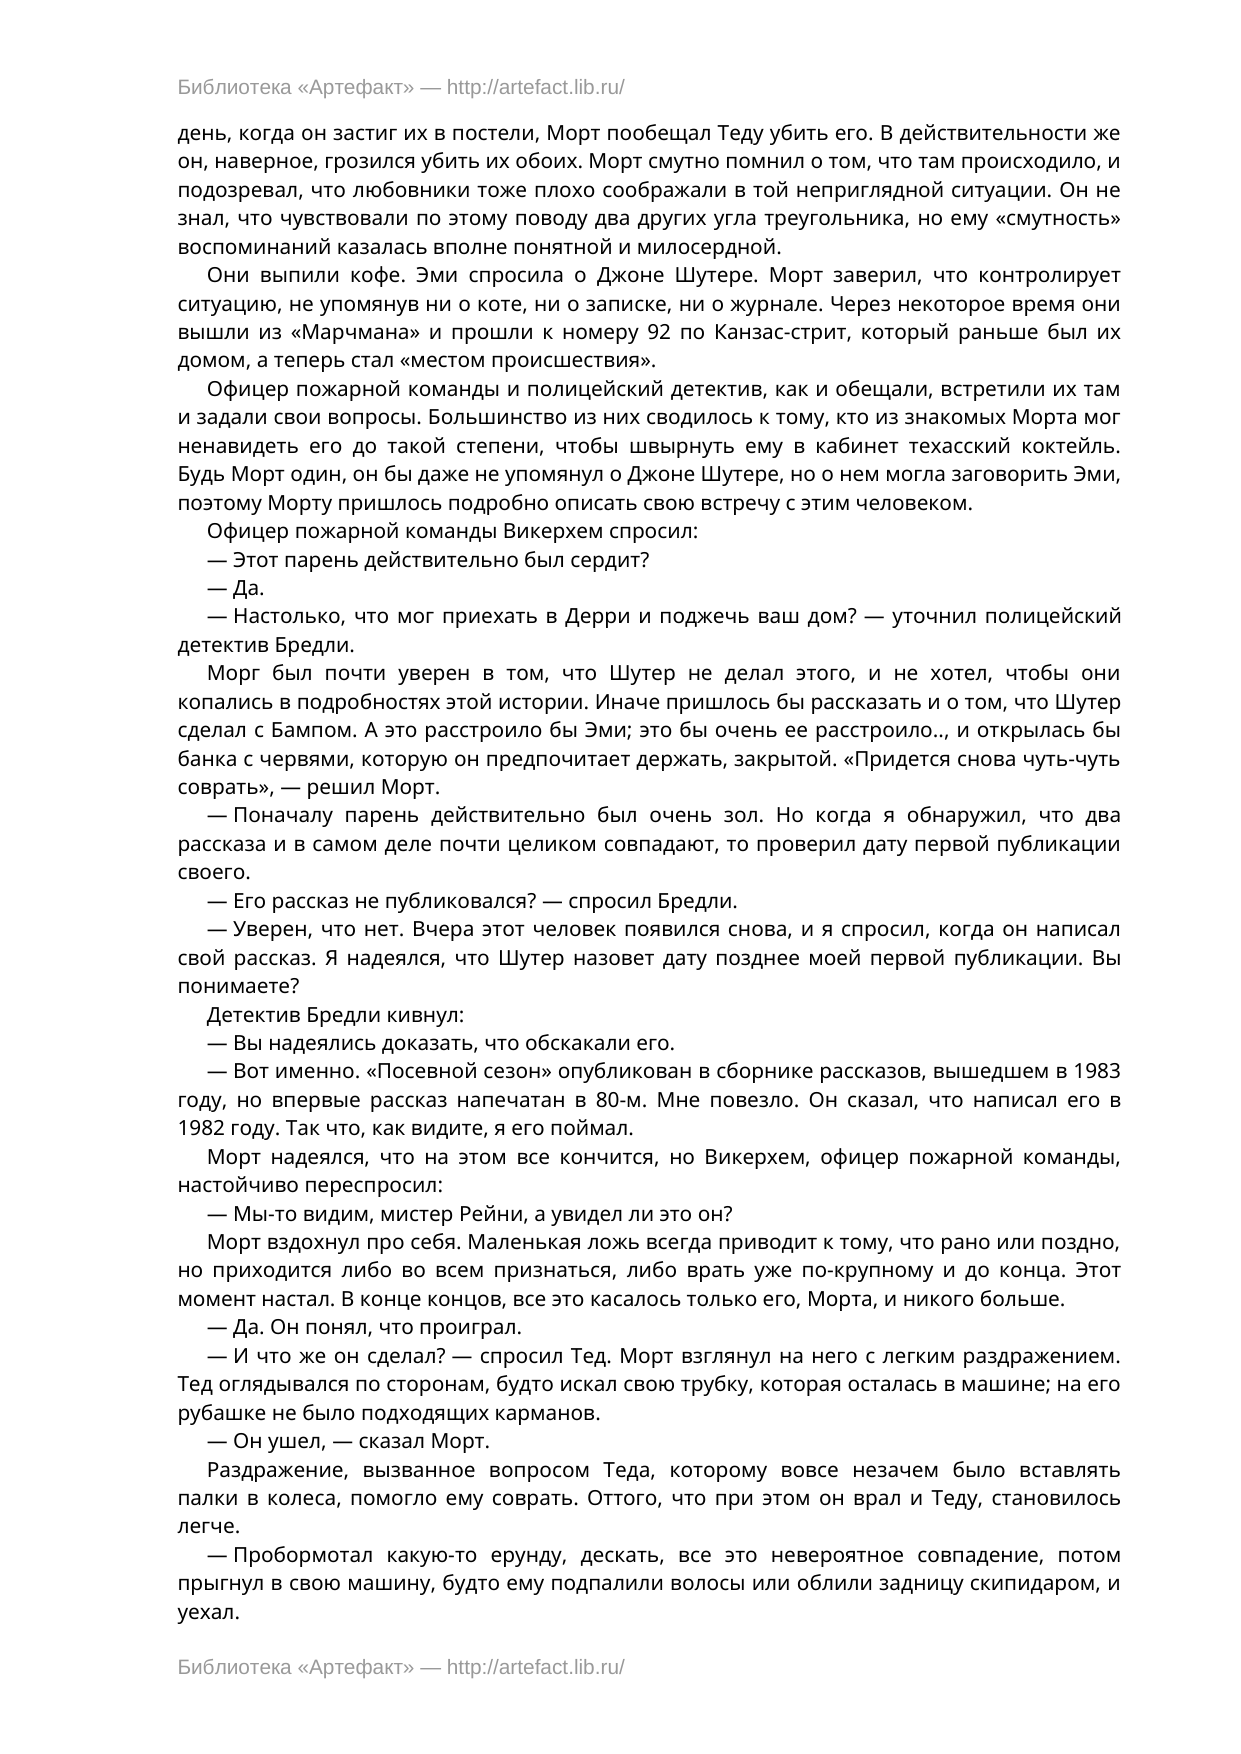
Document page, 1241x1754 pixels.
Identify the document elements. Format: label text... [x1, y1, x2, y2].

text Офицер пожарной команды и полицейский детектив, как и обещали, встретили их там и задали свои вопросы. Большинство из них сводилось к тому, кто из знакомых Морта мог ненавидеть его до такой степени, чтобы швырнуть ему в кабинет техасский коктейль. Будь Морт один, он бы даже не упомянул о Джоне Шутере, но о нем могла заговорить Эми, поэтому Морту пришлось подробно описать свою встречу с этим человеком. [177, 374, 1122, 516]
text Детектив Бредли кивнул: [177, 1000, 1122, 1028]
text Морт надеялся, что на этом все кончится, но Викерхем, офицер пожарной команды, настойчиво переспросил: [177, 1142, 1122, 1199]
text — Вот именно. «Посевной сезон» опубликован в сборнике рассказов, вышедшем в 1983 году, но впервые рассказ напечатан в 80-м. Мне повезло. Он сказал, что написал его в 1982 году. Так что, как видите, я его поймал. [177, 1057, 1122, 1142]
text — Уверен, что нет. Вчера этот человек появился снова, и я спросил, когда он написал свой рассказ. Я надеялся, что Шутер назовет дату позднее моей первой публикации. Вы понимаете? [177, 914, 1122, 1000]
text — Вы надеялись доказать, что обскакали его. [177, 1028, 1122, 1057]
text — Он ушел, — сказал Морт. [177, 1426, 1122, 1455]
text — Настолько, что мог приехать в Дерри и поджечь ваш дом? — уточнил полицейский детектив Бредли. [177, 602, 1122, 658]
text Морг был почти уверен в том, что Шутер не делал этого, и не хотел, чтобы они копались в подробностях этой истории. Иначе пришлось бы рассказать и о том, что Шутер сделал с Бампом. А это расстроило бы Эми; это бы очень ее расстроило.., и открылась бы банка с червями, которую он предпочитает держать, закрытой. «Придется снова чуть-чуть соврать», — решил Морт. [177, 658, 1122, 801]
text — Этот парень действительно был сердит? [177, 545, 1122, 573]
text — Его рассказ не публиковался? — спросил Бредли. [177, 886, 1122, 914]
text Они выпили кофе. Эми спросила о Джоне Шутере. Морт заверил, что контролирует ситуацию, не упомянув ни о коте, ни о записке, ни о журнале. Через некоторое время они вышли из «Марчмана» и прошли к номеру 92 по Канзас-стрит, который раньше был их домом, а теперь стал «местом происшествия». [177, 260, 1122, 374]
text — Да. Он понял, что проиграл. [177, 1312, 1122, 1341]
text — Да. [177, 573, 1122, 602]
text Морт вздохнул про себя. Маленькая ложь всегда приводит к тому, что рано или поздно, но приходится либо во всем признаться, либо врать уже по-крупному и до конца. Этот момент настал. В конце концов, все это касалось только его, Морта, и никого больше. [177, 1227, 1122, 1312]
text — Мы-то видим, мистер Рейни, а увидел ли это он? [177, 1199, 1122, 1227]
text — И что же он сделал? — спросил Тед. Морт взглянул на него с легким раздражением. Тед оглядывался по сторонам, будто искал свою трубку, которая осталась в машине; на его рубашке не было подходящих карманов. [177, 1341, 1122, 1426]
text — Поначалу парень действительно был очень зол. Но когда я обнаружил, что два рассказа и в самом деле почти целиком совпадают, то проверил дату первой публикации своего. [177, 801, 1122, 886]
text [177, 118, 1122, 260]
text — Пробормотал какую-то ерунду, дескать, все это невероятное совпадение, потом прыгнул в свою машину, будто ему подпалили волосы или облили задницу скипидаром, и уехал. [177, 1540, 1122, 1625]
text Офицер пожарной команды Викерхем спросил: [177, 516, 1122, 545]
text Раздражение, вызванное вопросом Теда, которому вовсе незачем было вставлять палки в колеса, помогло ему соврать. Оттого, что при этом он врал и Теду, становилось легче. [177, 1455, 1122, 1540]
